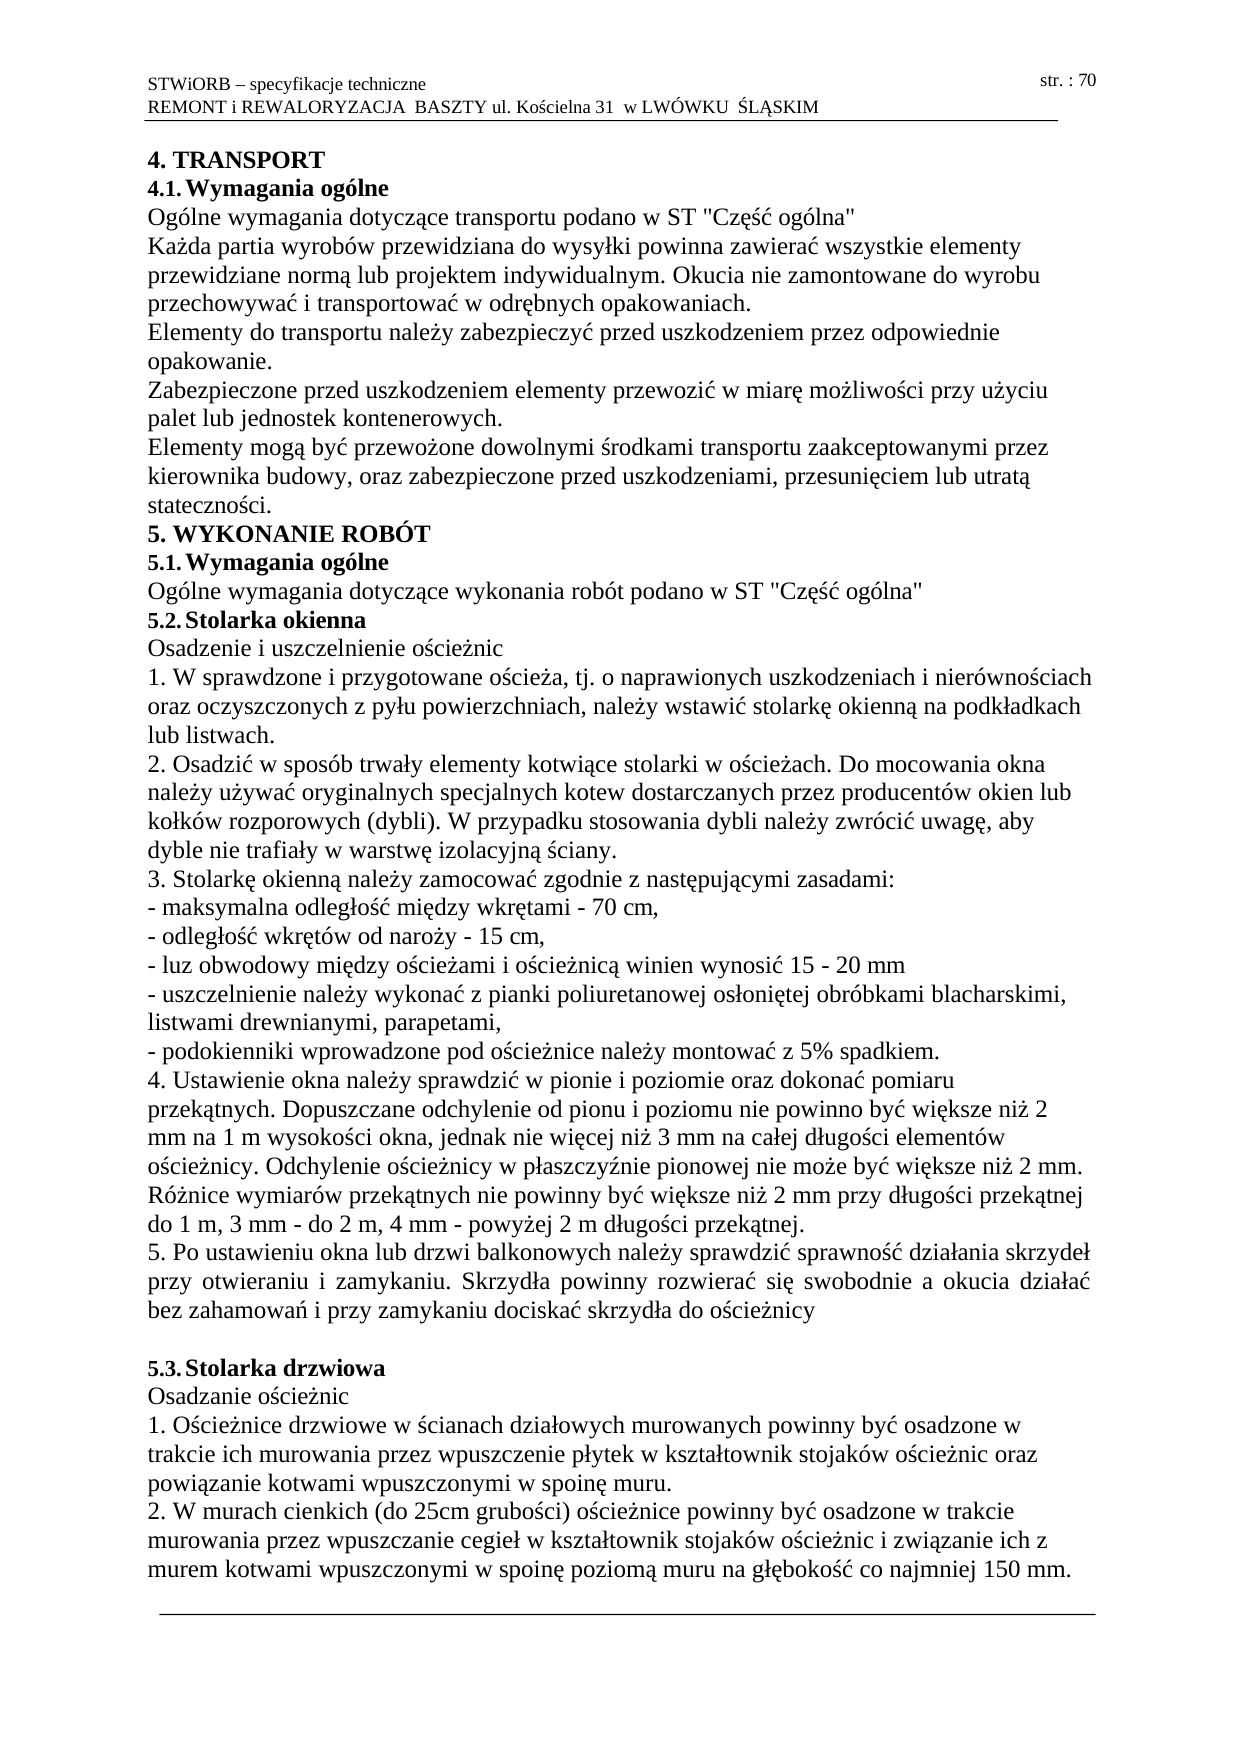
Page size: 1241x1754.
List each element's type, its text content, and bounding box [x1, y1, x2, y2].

list Ustawienie okna należy sprawdzić w pionie i poziomie oraz dokonać pomiaru przekątnych. Dopuszczane odchylenie od pionu i poziomu nie powinno być większe niż 2 mm na 1 m wysokości okna, jednak nie więcej niż 3 mm na całej długości elementów ościeżnicy. Odchylenie ościeżnicy w płaszczyźnie pionowej nie może być większe niż 2 mm. Różnice wymiarów przekątnych nie powinny być większe niż 2 mm przy długości przekątnej do 1 m, 3 mm - do 2 m, 4 mm - powyżej 2 m długości przekątnej. [147, 1065, 1088, 1237]
text Każda partia wyrobów przewidziana do wysyłki powinna zawierać wszystkie elementy przewidziane normą lub projektem indywidualnym. Okucia nie zamontowane do wyrobu przechowywać i transportować w odrębnych opakowaniach. [147, 231, 1073, 317]
list W sprawdzone i przygotowane ościeża, tj. o naprawionych uszkodzeniach i nierównościach oraz oczyszczonych z pyłu powierzchniach, należy wstawić stolarkę okienną na podkładkach lub listwach. [147, 662, 1092, 749]
text Elementy mogą być przewożone dowolnymi środkami transportu zaakceptowanymi przez kierownika budowy, oraz zabezpieczone przed uszkodzeniami, przesunięciem lub utratą stateczności. [147, 432, 1073, 518]
subtitle Wymagania ogólne [147, 548, 1119, 576]
list luz obwodowy między ościeżami i ościeżnicą winien wynosić 15 - 20 mm [147, 950, 1119, 979]
subtitle Stolarka drzwiowa [147, 1353, 1119, 1382]
list Po ustawieniu okna lub drzwi balkonowych należy sprawdzić sprawność działania skrzydeł przy otwieraniu i zamykaniu. Skrzydła powinny rozwierać się swobodnie a okucia działać bez zahamowań i przy zamykaniu dociskać skrzydła do ościeżnicy [147, 1237, 1091, 1324]
text Ogólne wymagania dotyczące wykonania robót podano w ST "Część ogólna" [147, 576, 1119, 605]
list Stolarkę okienną należy zamocować zgodnie z następującymi zasadami: [147, 864, 1119, 892]
list Osadzić w sposób trwały elementy kotwiące stolarki w ościeżach. Do mocowania okna należy używać oryginalnych specjalnych kotew dostarczanych przez producentów okien lub kołków rozporowych (dybli). W przypadku stosowania dybli należy zwrócić uwagę, aby dyble nie trafiały w warstwę izolacyjną ściany. [147, 749, 1072, 864]
text Osadzanie ościeżnic [147, 1382, 1119, 1410]
subtitle Stolarka okienna [147, 605, 1119, 634]
list podokienniki wprowadzone pod ościeżnice należy montować z 5% spadkiem. [147, 1036, 1119, 1065]
text Elementy do transportu należy zabezpieczyć przed uszkodzeniem przez odpowiednie opakowanie. [147, 317, 1073, 375]
list uszczelnienie należy wykonać z pianki poliuretanowej osłoniętej obróbkami blacharskimi, listwami drewnianymi, parapetami, [147, 979, 1067, 1036]
text Ogólne wymagania dotyczące transportu podano w ST "Część ogólna" [147, 202, 1119, 231]
list W murach cienkich (do 25cm grubości) ościeżnice powinny być osadzone w trakcie murowania przez wpuszczanie cegieł w kształtownik stojaków ościeżnic i związanie ich z murem kotwami wpuszczonymi w spoinę poziomą muru na głębokość co najmniej 150 mm. [147, 1496, 1072, 1583]
list odległość wkrętów od naroży - 15 cm, [147, 921, 1119, 950]
subtitle WYKONANIE ROBÓT [147, 519, 1119, 548]
list maksymalna odległość między wkrętami - 70 cm, [147, 892, 1119, 921]
text Zabezpieczone przed uszkodzeniem elementy przewozić w miarę możliwości przy użyciu palet lub jednostek kontenerowych. [147, 375, 1073, 432]
subtitle Wymagania ogólne [147, 174, 1119, 202]
subtitle TRANSPORT [147, 145, 1119, 174]
text Osadzenie i uszczelnienie ościeżnic [147, 634, 1119, 662]
list Ościeżnice drzwiowe w ścianach działowych murowanych powinny być osadzone w trakcie ich murowania przez wpuszczenie płytek w kształtownik stojaków ościeżnic oraz powiązanie kotwami wpuszczonymi w spoinę muru. [147, 1410, 1037, 1496]
